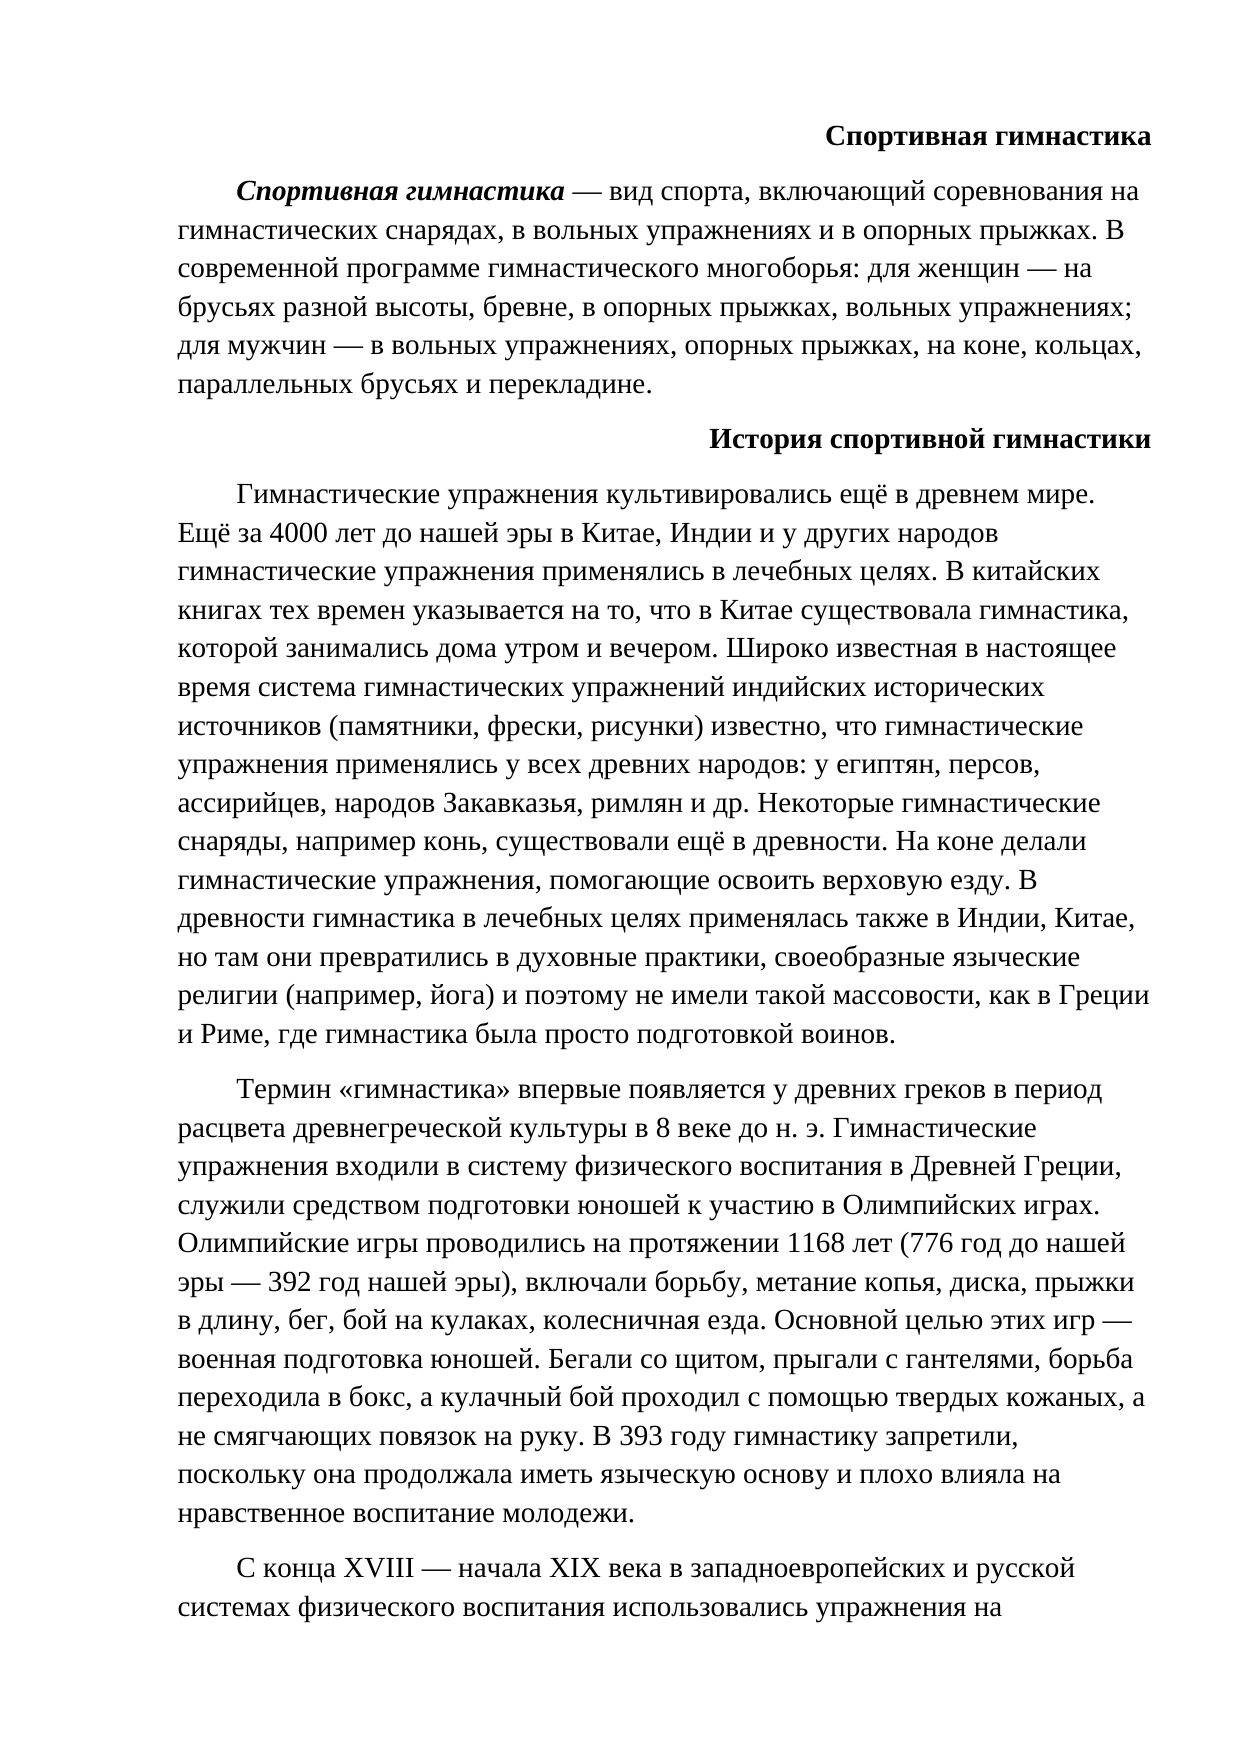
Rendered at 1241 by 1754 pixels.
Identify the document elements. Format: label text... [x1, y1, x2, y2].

text Гимнастические упражнения культивировались ещё в древнем мире. Ещё за 4000 лет до нашей эры в Китае, Индии и у других народов гимнастические упражнения применялись в лечебных целях. В китайских книгах тех времен указывается на то, что в Китае существовала гимнастика, которой занимались дома утром и вечером. Широко известная в настоящее время система гимнастических упражнений индийских исторических источников (памятники, фрески, рисунки) известно, что гимнастические упражнения применялись у всех древних народов: у египтян, персов, ассирийцев, народов Закавказья, римлян и др. Некоторые гимнастические снаряды, например конь, существовали ещё в древности. На коне делали гимнастические упражнения, помогающие освоить верховую езду. В древности гимнастика в лечебных целях применялась также в Индии, Китае, но там они превратились в духовные практики, своеобразные языческие религии (например, йога) и поэтому не имели такой массовости, как в Греции и Риме, где гимнастика была просто подготовкой воинов. [177, 476, 1152, 1049]
text Спортивная гимнастика — вид спорта, включающий соревнования на гимнастических снарядах, в вольных упражнениях и в опорных прыжках. В современной программе гимнастического многоборья: для женщин — на брусьях разной высоты, бревне, в опорных прыжках, вольных упражнениях; для мужчин — в вольных упражнениях, опорных прыжках, на коне, кольцах, параллельных брусьях и перекладине. [177, 173, 1152, 399]
text История спортивной гимнастики [177, 421, 1152, 455]
text Термин «гимнастика» впервые появляется у древних греков в период расцвета древнегреческой культуры в 8 веке до н. э. Гимнастические упражнения входили в систему физического воспитания в Древней Греции, служили средством подготовки юношей к участию в Олимпийских играх. Олимпийские игры проводились на протяжении 1168 лет (776 год до нашей эры — 392 год нашей эры), включали борьбу, метание копья, диска, прыжки в длину, бег, бой на кулаках, колесничная езда. Основной целью этих игр — военная подготовка юношей. Бегали со щитом, прыгали с гантелями, борьба переходила в бокс, а кулачный бой проходил с помощью твердых кожаных, а не смягчающих повязок на руку. В 393 году гимнастику запретили, поскольку она продолжала иметь языческую основу и плохо влияла на нравственное воспитание молодежи. [177, 1071, 1152, 1529]
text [177, 1550, 1152, 1622]
text Спортивная гимнастика [177, 118, 1152, 152]
